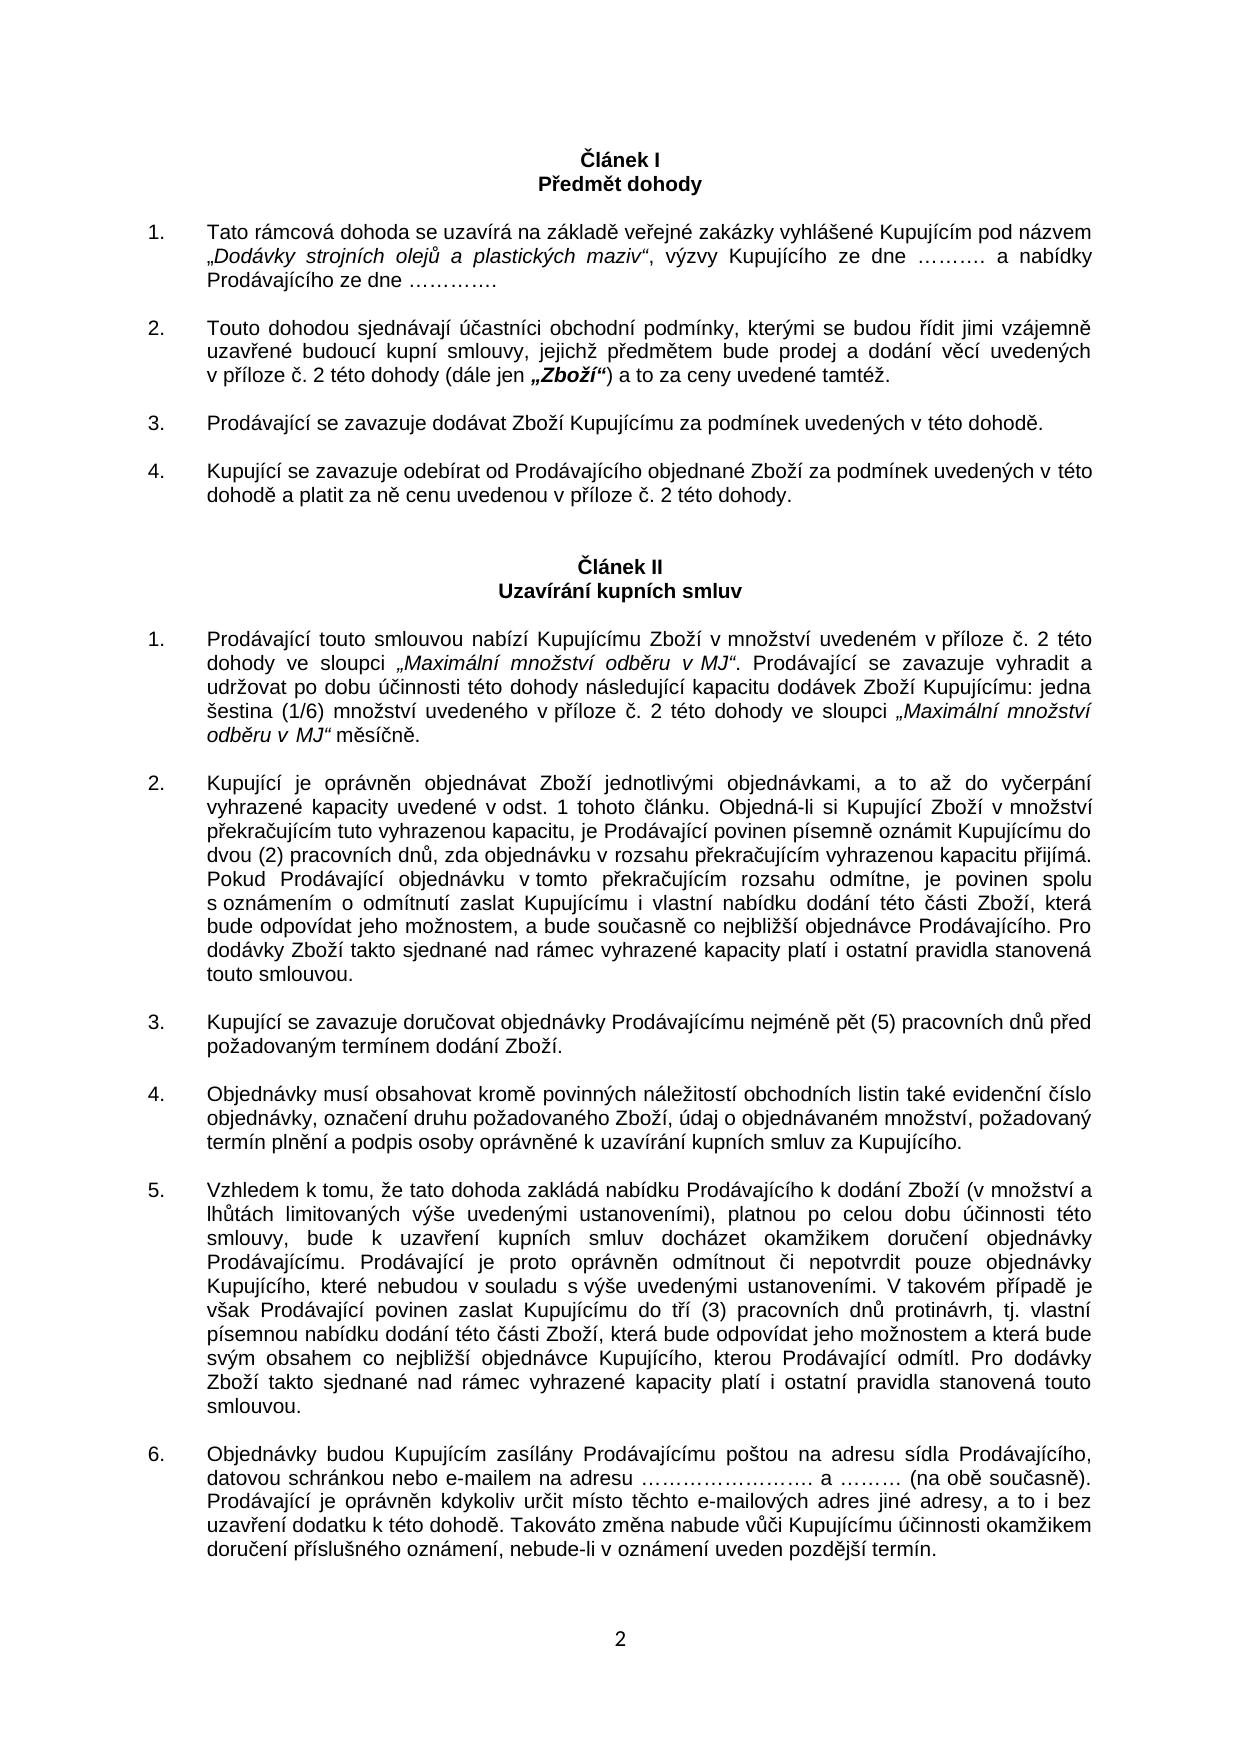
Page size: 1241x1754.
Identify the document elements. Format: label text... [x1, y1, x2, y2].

list Vzhledem k tomu, že tato dohoda zakládá nabídku Prodávajícího k dodání Zboží (v množství a lhůtách limitovaných výše uvedenými ustanoveními), platnou po celou dobu účinnosti této smlouvy, bude k uzavření kupních smluv docházet okamžikem doručení objednávky Prodávajícímu. Prodávající je proto oprávněn odmítnout či nepotvrdit pouze objednávky Kupujícího, které nebudou v souladu s výše uvedenými ustanoveními. V takovém případě je však Prodávající povinen zaslat Kupujícímu do tří (3) pracovních dnů protinávrh, tj. vlastní písemnou nabídku dodání této části Zboží, která bude odpovídat jeho možnostem a která bude svým obsahem co nejbližší objednávce Kupujícího, kterou Prodávající odmítl. Pro dodávky Zboží takto sjednané nad rámec vyhrazené kapacity platí i ostatní pravidla stanovená touto smlouvou. [148, 1178, 1093, 1417]
text Uzavírání kupních smluv [148, 579, 1093, 603]
text Článek II [148, 555, 1093, 579]
list Kupující se zavazuje odebírat od Prodávajícího objednané Zboží za podmínek uvedených v této dohodě a platit za ně cenu uvedenou v příloze č. 2 této dohody. [148, 459, 1093, 507]
text Předmět dohody [148, 172, 1093, 196]
list Touto dohodou sjednávají účastníci obchodní podmínky, kterými se budou řídit jimi vzájemně uzavřené budoucí kupní smlouvy, jejichž předmětem bude prodej a dodání věcí uvedených v příloze č. 2 této dohody (dále jen „Zboží“) a to za ceny uvedené tamtéž. [148, 315, 1093, 387]
list Tato rámcová dohoda se uzavírá na základě veřejné zakázky vyhlášené Kupujícím pod názvem „Dodávky strojních olejů a plastických maziv“, výzvy Kupujícího ze dne ………. a nabídky Prodávajícího ze dne …………. [148, 219, 1093, 291]
list Objednávky musí obsahovat kromě povinných náležitostí obchodních listin také evidenční číslo objednávky, označení druhu požadovaného Zboží, údaj o objednávaném množství, požadovaný termín plnění a podpis osoby oprávněné k uzavírání kupních smluv za Kupujícího. [148, 1082, 1093, 1154]
list Kupující je oprávněn objednávat Zboží jednotlivými objednávkami, a to až do vyčerpání vyhrazené kapacity uvedené v odst. 1 tohoto článku. Objedná-li si Kupující Zboží v množství překračujícím tuto vyhrazenou kapacitu, je Prodávající povinen písemně oznámit Kupujícímu do dvou (2) pracovních dnů, zda objednávku v rozsahu překračujícím vyhrazenou kapacitu přijímá. Pokud Prodávající objednávku v tomto překračujícím rozsahu odmítne, je povinen spolu s oznámením o odmítnutí zaslat Kupujícímu i vlastní nabídku dodání této části Zboží, která bude odpovídat jeho možnostem, a bude současně co nejbližší objednávce Prodávajícího. Pro dodávky Zboží takto sjednané nad rámec vyhrazené kapacity platí i ostatní pravidla stanovená touto smlouvou. [148, 771, 1093, 986]
text Článek I [148, 148, 1093, 172]
list Kupující se zavazuje doručovat objednávky Prodávajícímu nejméně pět (5) pracovních dnů před požadovaným termínem dodání Zboží. [148, 1010, 1093, 1058]
list Objednávky budou Kupujícím zasílány Prodávajícímu poštou na adresu sídla Prodávajícího, datovou schránkou nebo e-mailem na adresu ……………………. a ……… (na obě současně). Prodávající je oprávněn kdykoliv určit místo těchto e-mailových adres jiné adresy, a to i bez uzavření dodatku k této dohodě. Takováto změna nabude vůči Kupujícímu účinnosti okamžikem doručení příslušného oznámení, nebude-li v oznámení uveden pozdější termín. [148, 1441, 1093, 1561]
list Prodávající se zavazuje dodávat Zboží Kupujícímu za podmínek uvedených v této dohodě. [148, 411, 1093, 435]
list Prodávající touto smlouvou nabízí Kupujícímu Zboží v množství uvedeném v příloze č. 2 této dohody ve sloupci „Maximální množství odběru v MJ“. Prodávající se zavazuje vyhradit a udržovat po dobu účinnosti této dohody následující kapacitu dodávek Zboží Kupujícímu: jedna šestina (1/6) množství uvedeného v příloze č. 2 této dohody ve sloupci „Maximální množství odběru v MJ“ měsíčně. [148, 627, 1093, 747]
